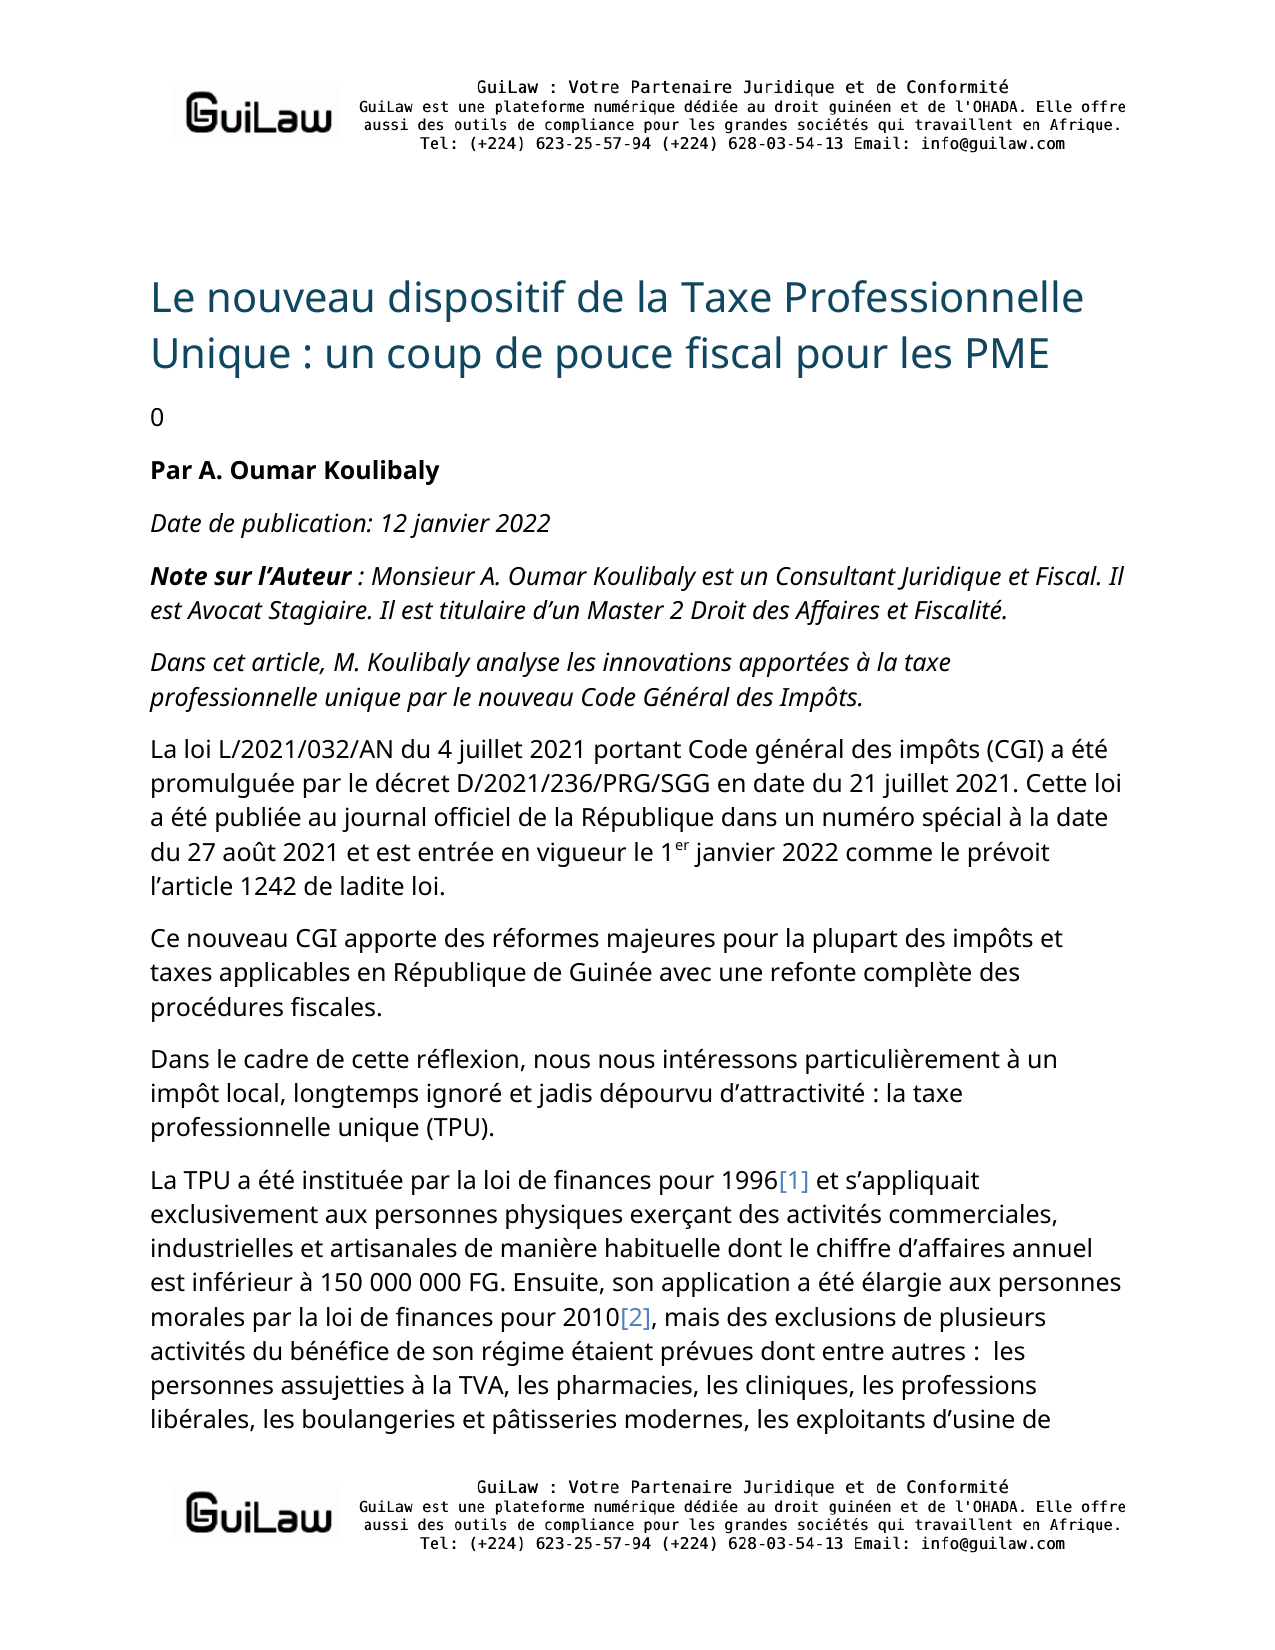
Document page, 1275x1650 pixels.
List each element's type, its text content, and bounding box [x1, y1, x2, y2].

text 0 [150, 400, 1125, 434]
text Note sur l’Auteur : Monsieur A. Oumar Koulibaly est un Consultant Juridique et Fiscal. Il est Avocat Stagiaire. Il est titulaire d’un Master 2 Droit des Affaires et Fiscalité. [150, 558, 1125, 626]
subtitle Le nouveau dispositif de la Taxe Professionnelle Unique : un coup de pouce fiscal pour les PME [150, 267, 1125, 381]
text La loi L/2021/032/AN du 4 juillet 2021 portant Code général des impôts (CGI) a été promulguée par le décret D/2021/236/PRG/SGG en date du 21 juillet 2021. Cette loi a été publiée au journal officiel de la République dans un numéro spécial à la date du 27 août 2021 et est entrée en vigueur le 1er janvier 2022 comme le prévoit l’article 1242 de ladite loi. [150, 732, 1125, 902]
text Par A. Oumar Koulibaly [150, 453, 1125, 487]
text Dans le cadre de cette réflexion, nous nous intéressons particulièrement à un impôt local, longtemps ignoré et jadis dépourvu d’attractivité : la taxe professionnelle unique (TPU). [150, 1042, 1125, 1144]
picture [168, 1475, 1144, 1555]
picture [168, 75, 1144, 155]
text Dans cet article, M. Koulibaly analyse les innovations apportées à la taxe professionnelle unique par le nouveau Code Général des Impôts. [150, 645, 1125, 713]
text Ce nouveau CGI apporte des réformes majeures pour la plupart des impôts et taxes applicables en République de Guinée avec une refonte complète des procédures fiscales. [150, 921, 1125, 1023]
text Date de publication: 12 janvier 2022 [150, 505, 1125, 539]
